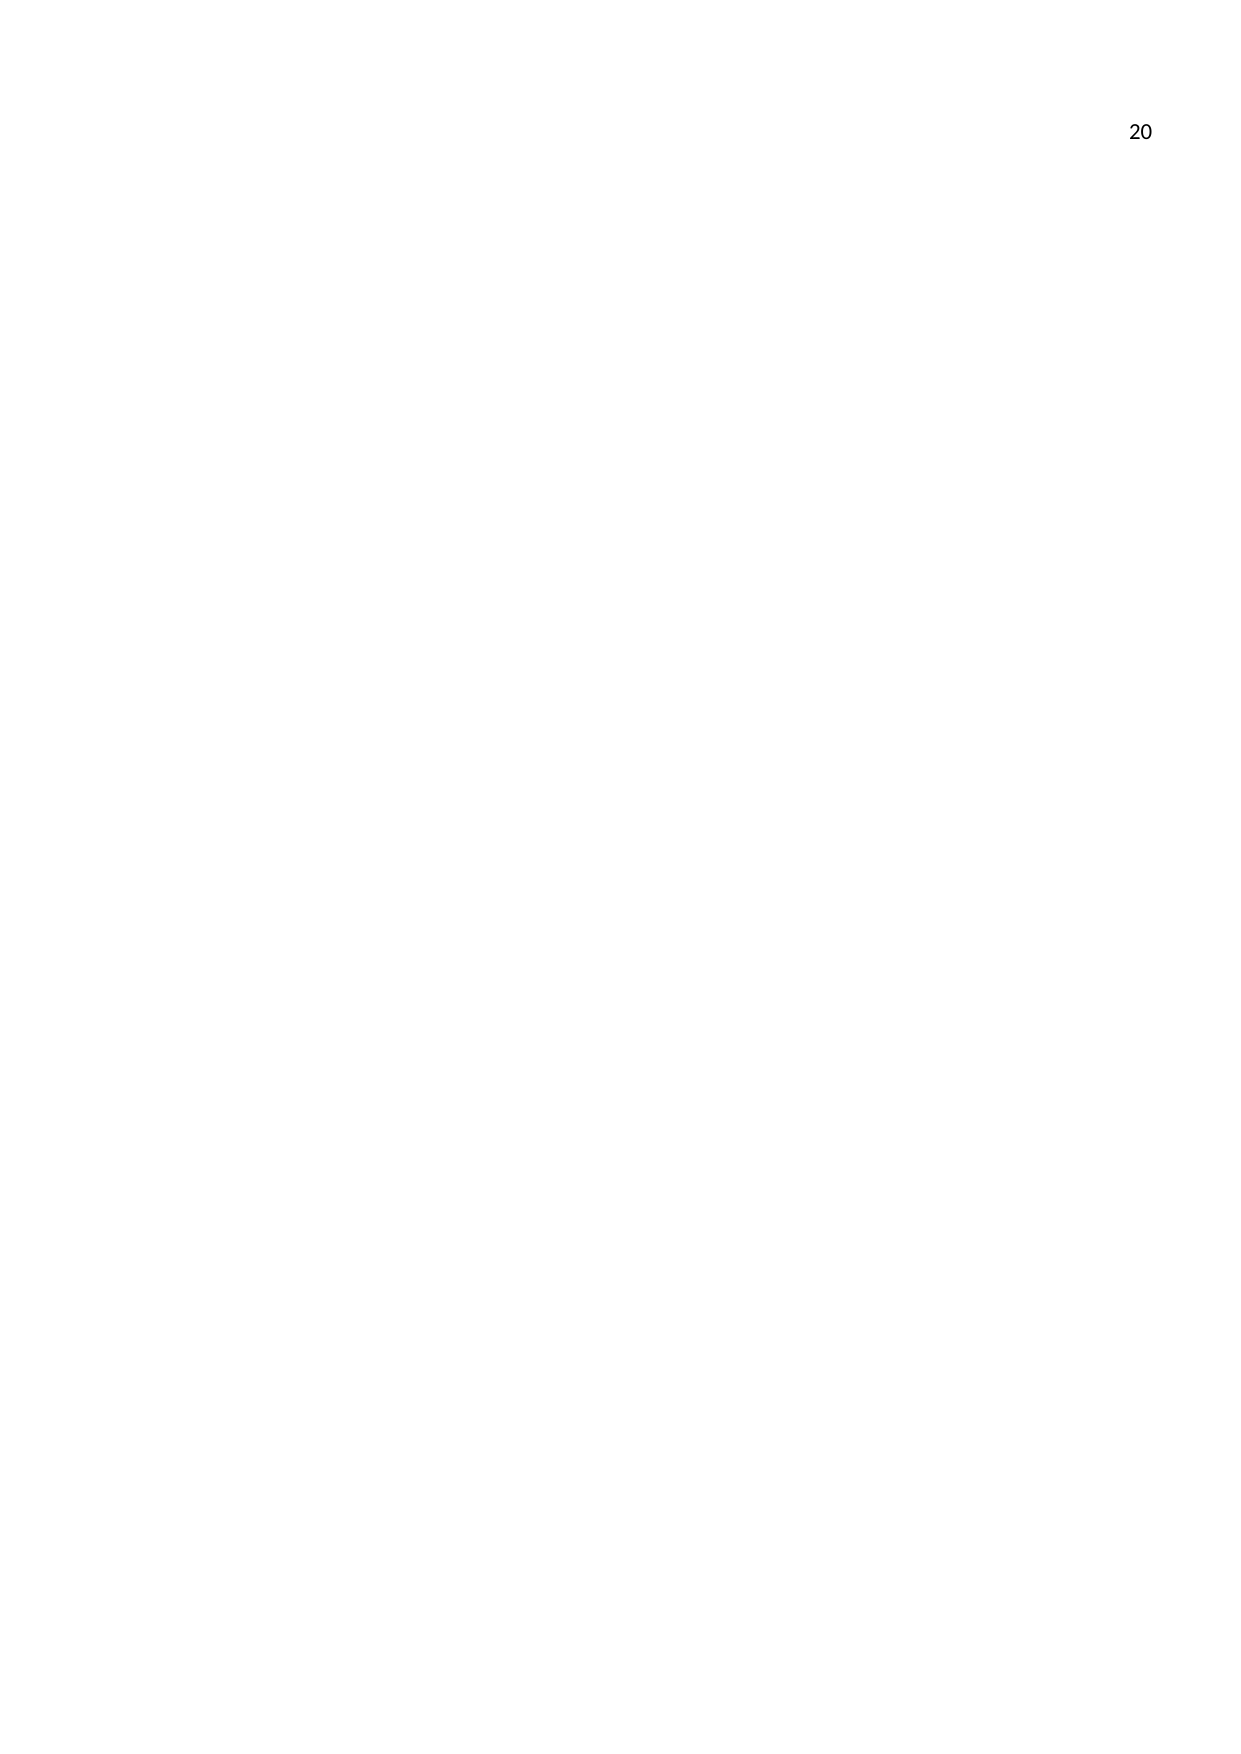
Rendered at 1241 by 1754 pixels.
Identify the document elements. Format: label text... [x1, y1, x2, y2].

text 20 [1129, 117, 1155, 145]
